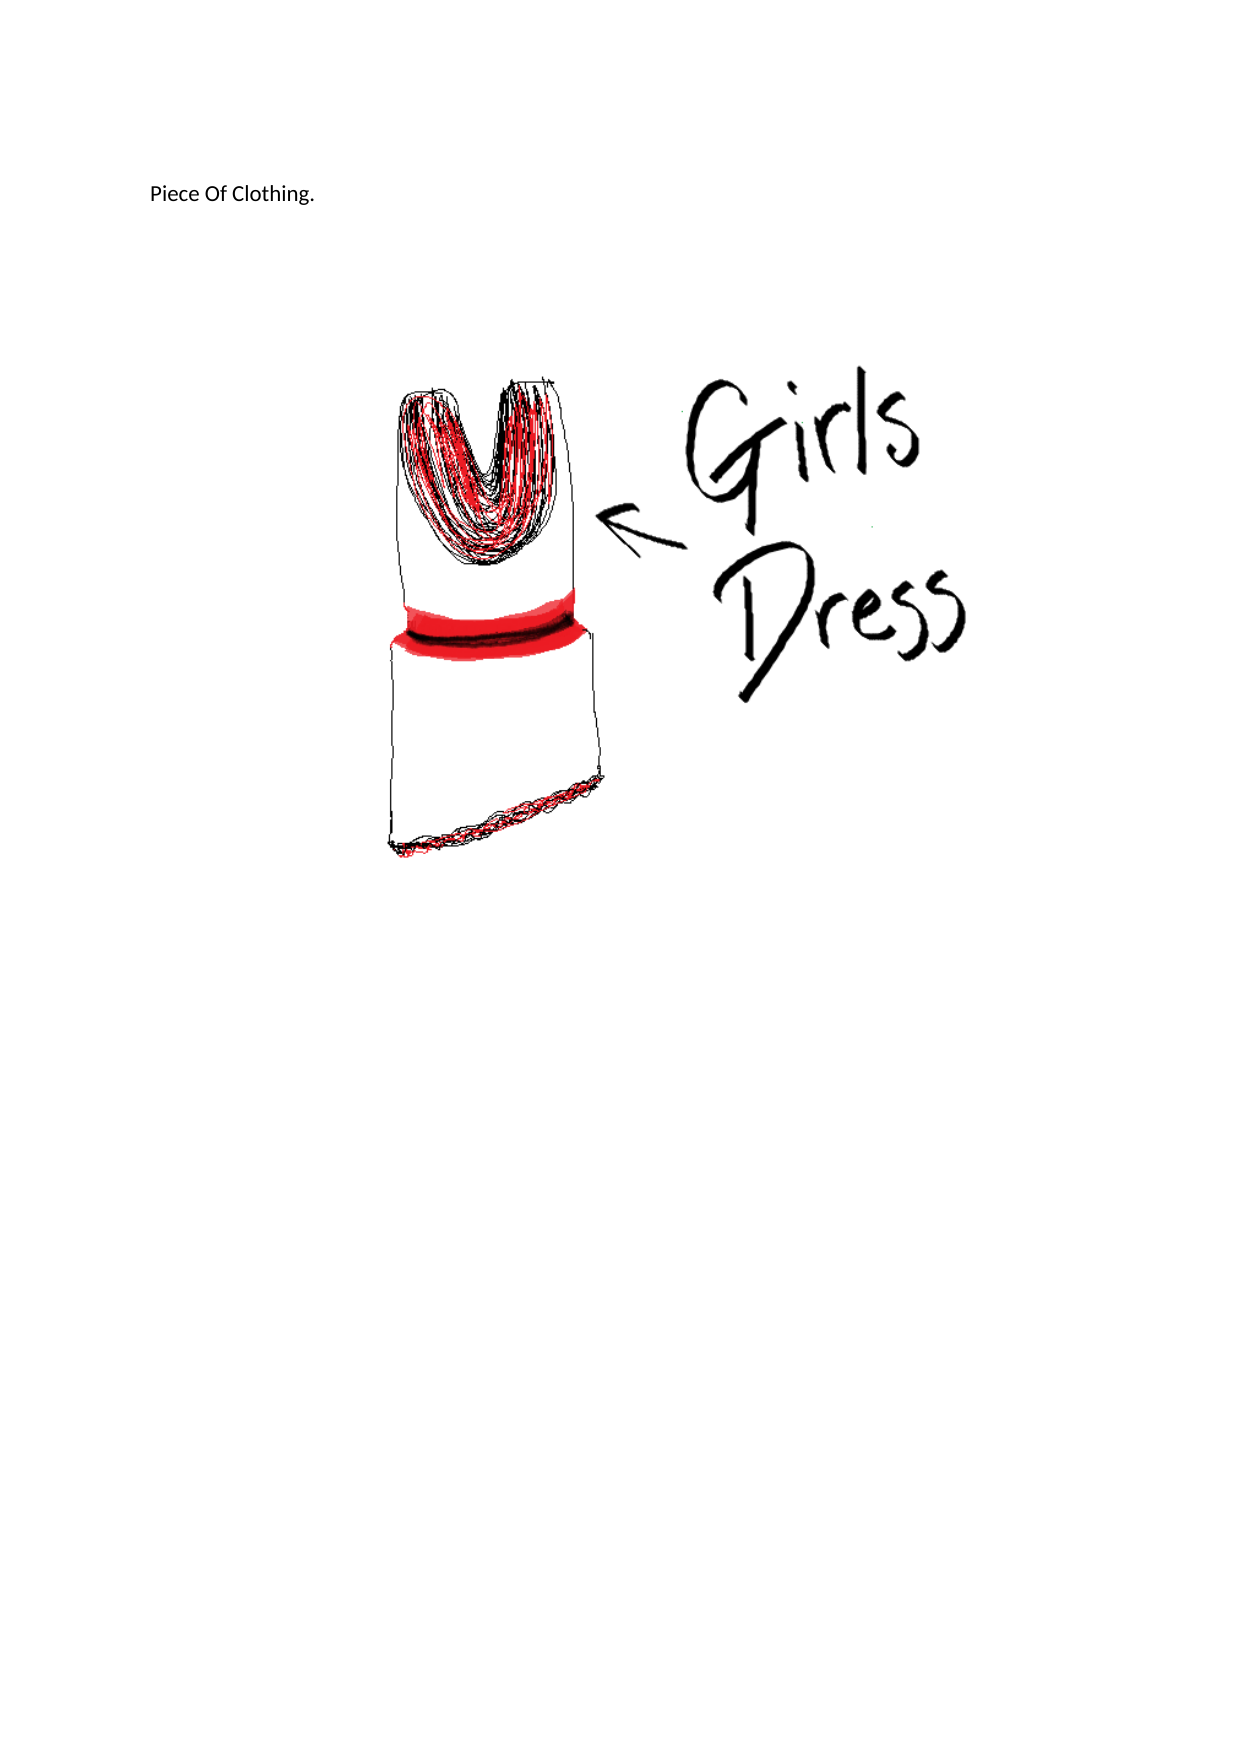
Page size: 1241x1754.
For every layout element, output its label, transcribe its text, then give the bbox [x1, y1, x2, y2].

picture [150, 319, 1091, 908]
text Piece Of Clothing. [150, 179, 1090, 207]
